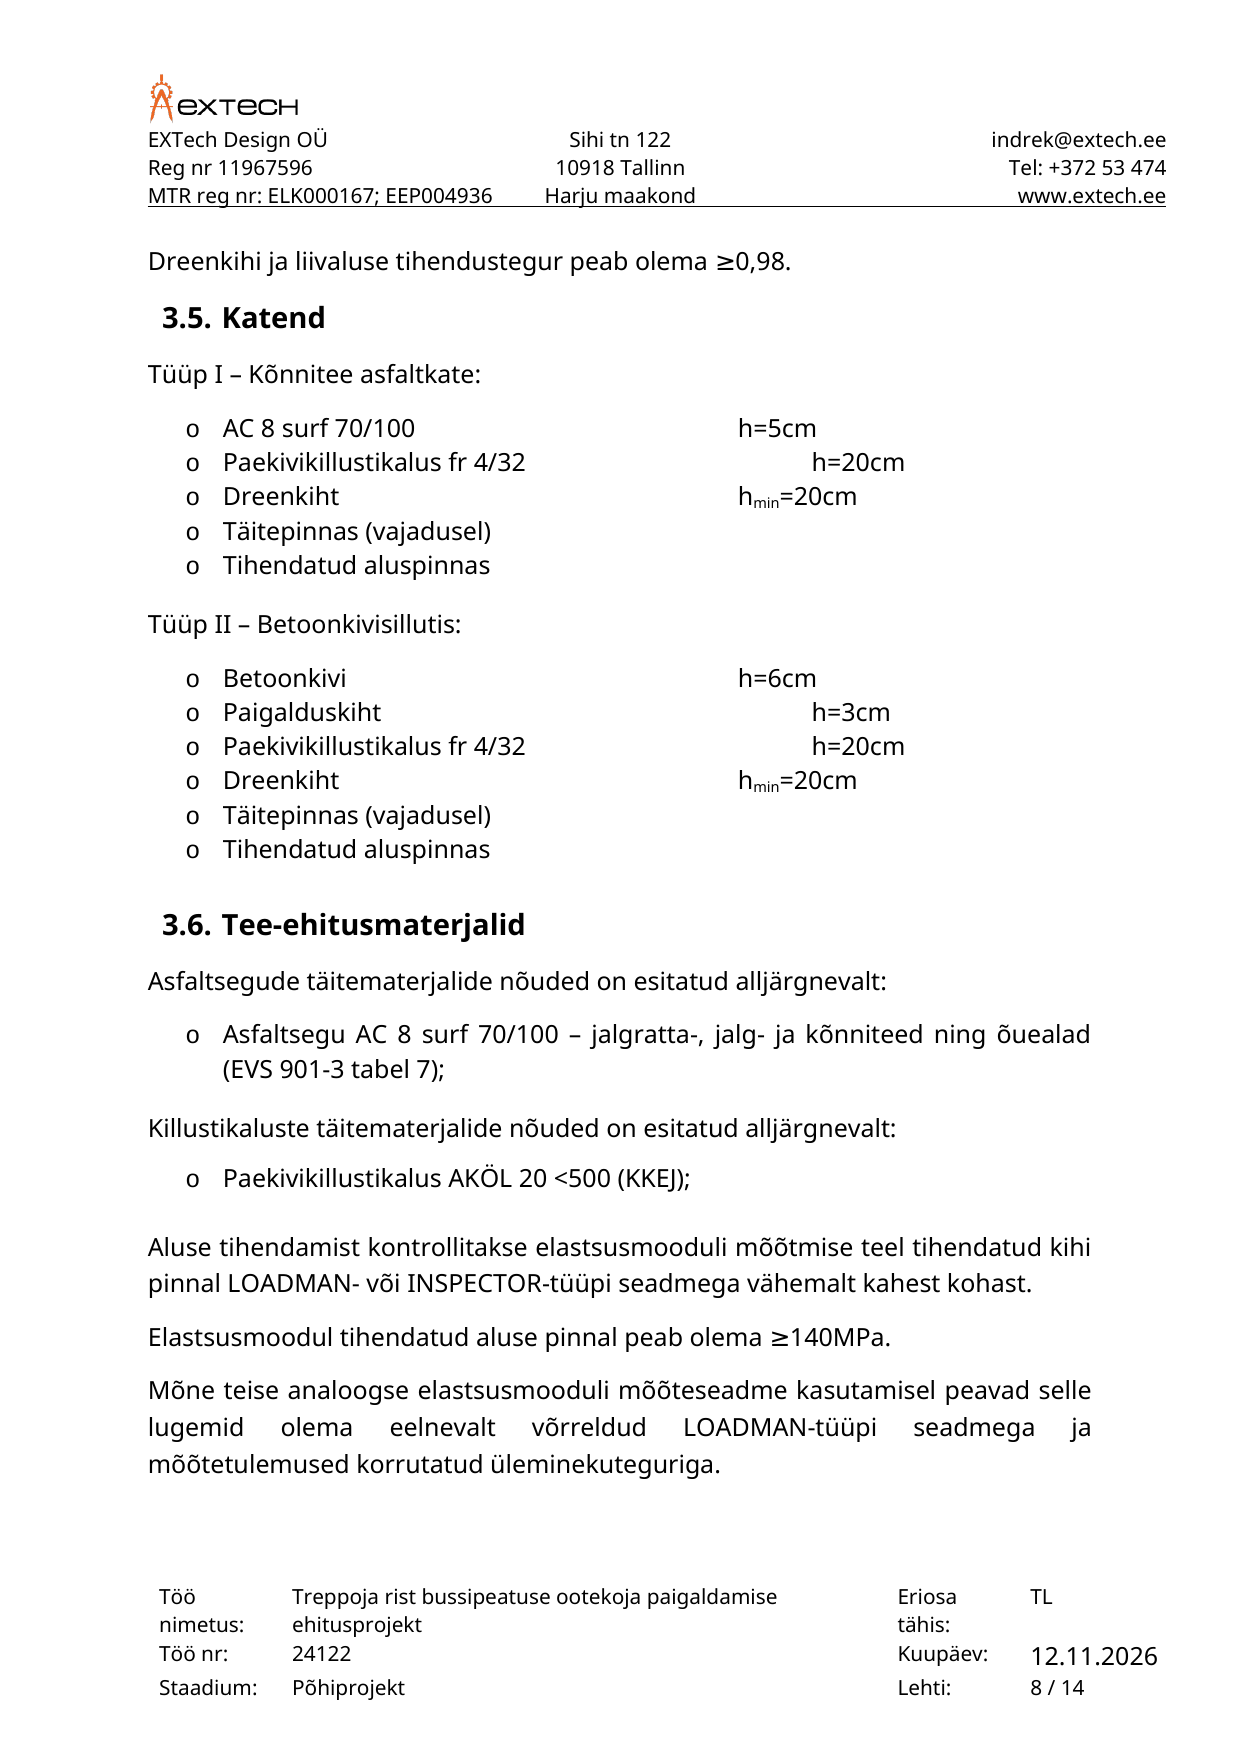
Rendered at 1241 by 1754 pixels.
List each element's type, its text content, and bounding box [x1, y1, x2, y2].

list Tihendatud aluspinnas [185, 547, 1093, 582]
list Paigalduskiht h=3cm [185, 694, 1093, 729]
text Mõne teise analoogse elastsusmooduli mõõteseadme kasutamisel peavad selle lugemid olema eelnevalt võrreldud LOADMAN-tüüpi seadmega ja mõõtetulemused korrutatud üleminekuteguriga. [148, 1373, 1093, 1481]
list Asfaltsegu AC 8 surf 70/100 – jalgratta-, jalg- ja kõnniteed ning õuealad (EVS 901-3 tabel 7); [185, 1017, 1093, 1085]
text Asfaltsegude täitematerjalide nõuded on esitatud alljärgnevalt: [148, 963, 1093, 998]
list Paekivikillustikalus AKÖL 20 <500 (KKEJ); [185, 1161, 1093, 1195]
list Paekivikillustikalus fr 4/32 h=20cm [185, 729, 1093, 763]
subtitle Katend [162, 297, 1093, 337]
list Dreenkiht hmin=20cm [185, 479, 1093, 513]
list Dreenkiht hmin=20cm [185, 763, 1093, 797]
list Täitepinnas (vajadusel) [185, 797, 1093, 832]
text Tüüp II – Betoonkivisillutis: [148, 607, 1093, 641]
subtitle Tee-ehitusmaterjalid [162, 904, 1093, 944]
picture [147, 73, 300, 125]
list AC 8 surf 70/100 h=5cm [185, 410, 1093, 445]
text Tüüp I – Kõnnitee asfaltkate: [148, 357, 1093, 391]
text Killustikaluste täitematerjalide nõuded on esitatud alljärgnevalt: [148, 1110, 1093, 1144]
list Tihendatud aluspinnas [185, 832, 1093, 866]
text Dreenkihi ja liivaluse tihendustegur peab olema ≥0,98. [148, 244, 1093, 278]
list Paekivikillustikalus fr 4/32 h=20cm [185, 445, 1093, 479]
text Elastsusmoodul tihendatud aluse pinnal peab olema ≥140MPa. [148, 1319, 1093, 1354]
list Betoonkivi h=6cm [185, 660, 1093, 694]
list Täitepinnas (vajadusel) [185, 513, 1093, 547]
text Aluse tihendamist kontrollitakse elastsusmooduli mõõtmise teel tihendatud kihi pinnal LOADMAN- või INSPECTOR-tüüpi seadmega vähemalt kahest kohast. [148, 1229, 1093, 1300]
